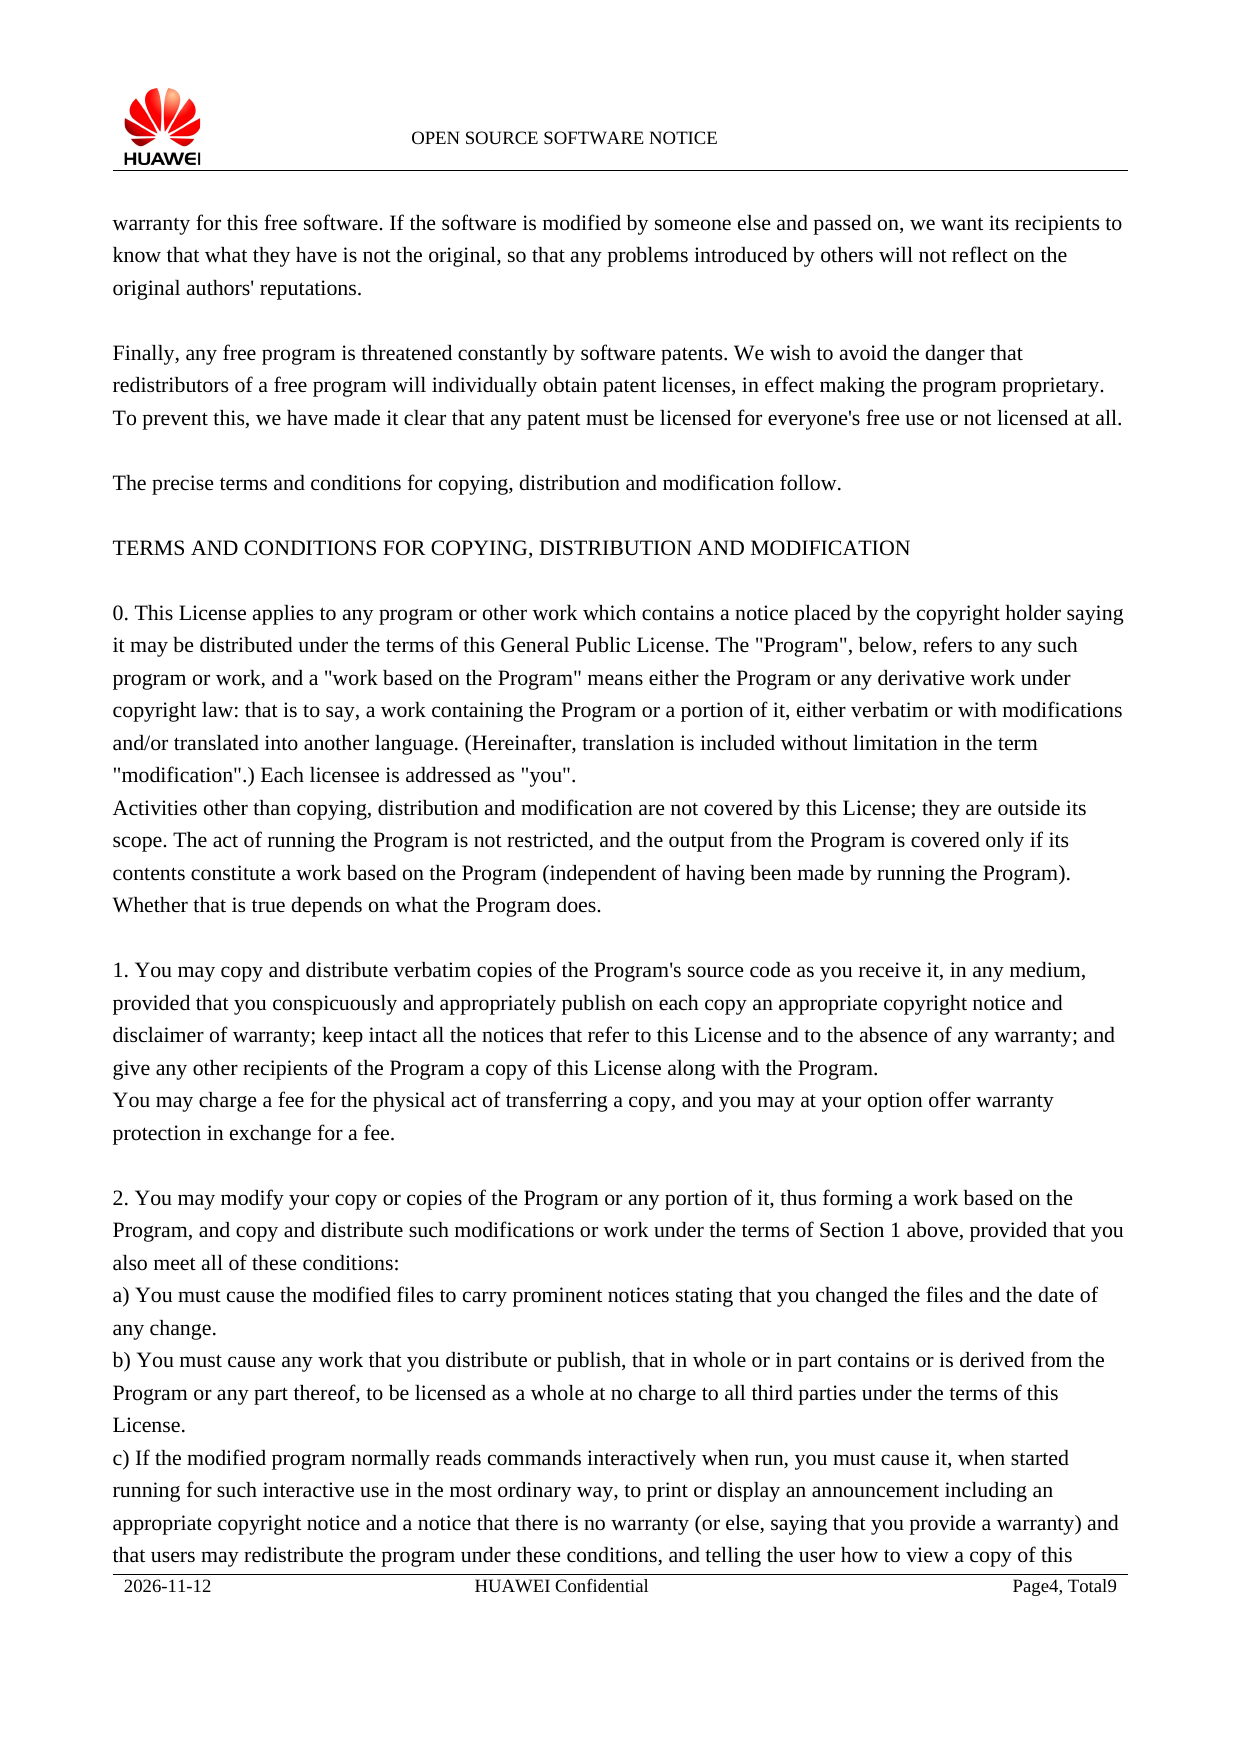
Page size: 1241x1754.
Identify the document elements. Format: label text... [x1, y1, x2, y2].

picture [124, 88, 201, 165]
